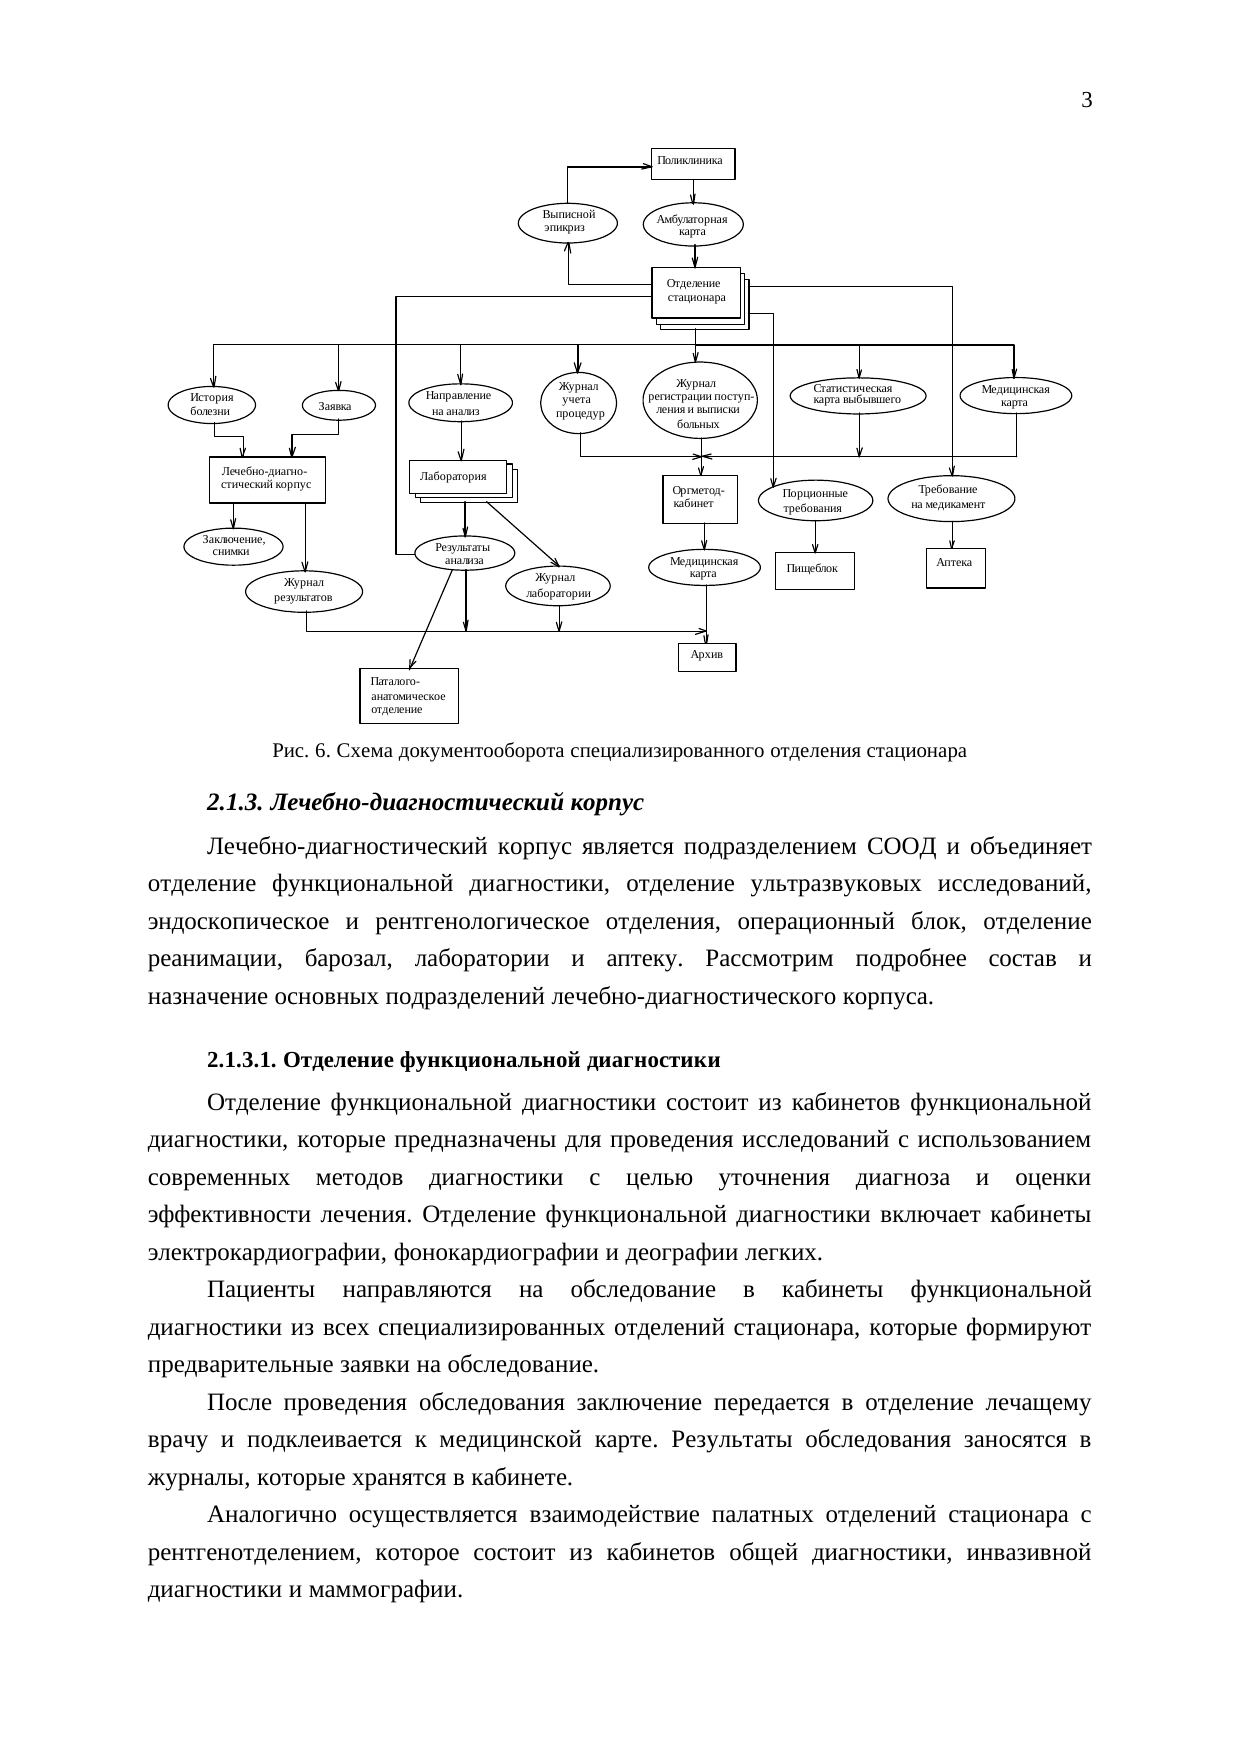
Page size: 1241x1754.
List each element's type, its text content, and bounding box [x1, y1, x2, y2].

text Пациенты направляются на обследование в кабинеты функциональной диагностики из всех специализированных отделений стационара, которые формируют предварительные заявки на обследование. [148, 1266, 1092, 1378]
subtitle 2.1.3.1. Отделение функциональной диагностики [148, 1035, 1092, 1072]
text Аналогично осуществляется взаимодействие палатных отделений стационара с рентгенотделением, которое состоит из кабинетов общей диагностики, инвазивной диагностики и маммографии. [148, 1491, 1092, 1603]
text Отделение функциональной диагностики состоит из кабинетов функциональной диагностики, которые предназначены для проведения исследований с использованием современных методов диагностики с целью уточнения диагноза и оценки эффективности лечения. Отделение функциональной диагностики включает кабинеты электрокардиографии, фонокардиографии и деографии легких. [148, 1078, 1092, 1266]
subtitle 2.1.3. Лечебно-диагностический корпус [148, 787, 1092, 816]
text Рис. 6. Схема документооборота специализированного отделения стационара [148, 724, 1092, 762]
text После проведения обследования заключение передается в отделение лечащему врачу и подклеивается к медицинской карте. Результаты обследования заносятся в журналы, которые хранятся в кабинете. [148, 1378, 1092, 1491]
text Лечебно-диагностический корпус является подразделением СООД и объединяет отделение функциональной диагностики, отделение ультразвуковых исследований, эндоскопическое и рентгенологическое отделения, операционный блок, отделение реанимации, барозал, лаборатории и аптеку. Рассмотрим подробнее состав и назначение основных подразделений лечебно-диагностического корпуса. [148, 822, 1092, 1010]
